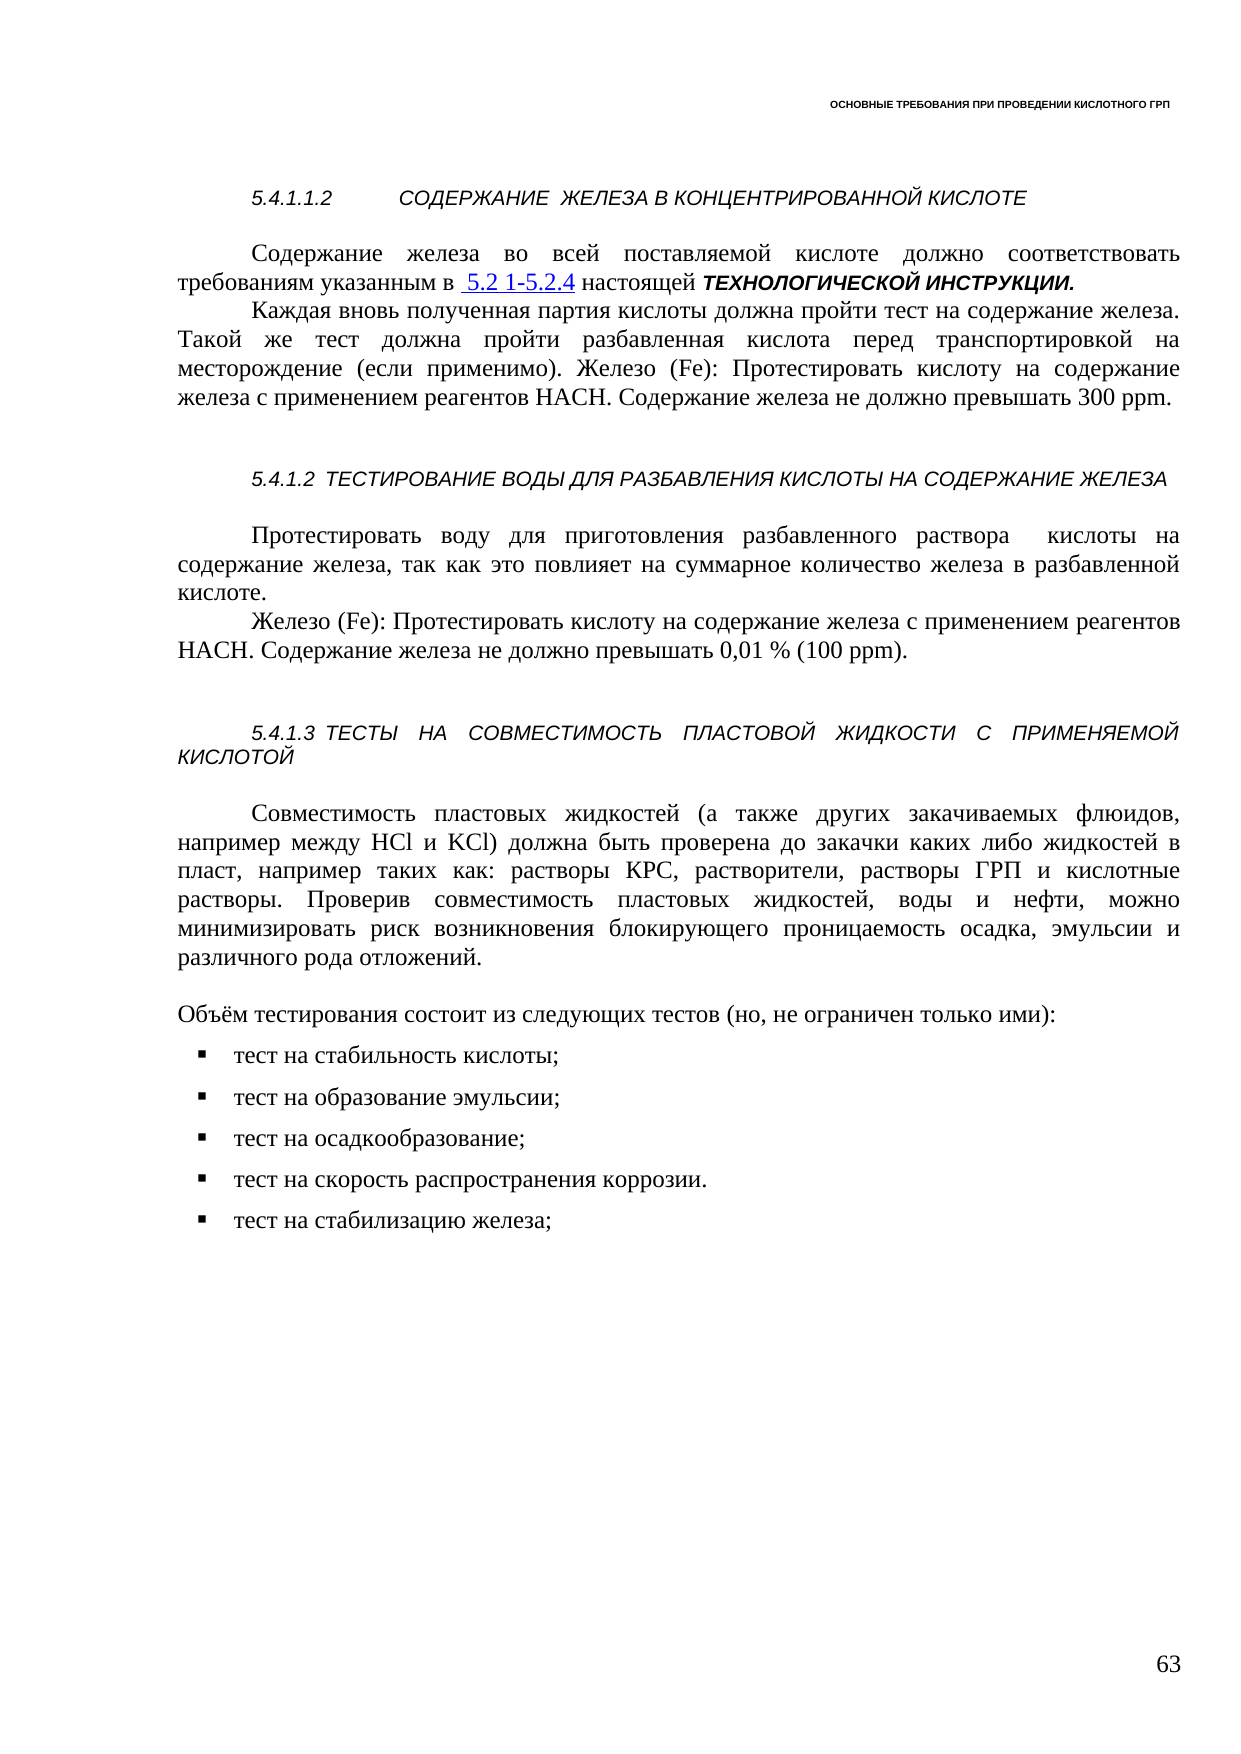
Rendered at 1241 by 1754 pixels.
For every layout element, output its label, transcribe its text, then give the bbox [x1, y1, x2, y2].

text Объём тестирования состоит из следующих тестов (но, не ограничен только ими): [177, 999, 1181, 1028]
text Железо (Fe): Протестировать кислоту на содержание железа с применением реагентов HACH. Содержание железа не должно превышать 0,01 % (100 ppm). [177, 606, 1181, 664]
text 5.4.1.3 ТЕСТЫ НА СОВМЕСТИМОСТЬ ПЛАСТОВОЙ ЖИДКОСТИ С ПРИМЕНЯЕМОЙ КИСЛОТОЙ [177, 721, 1181, 769]
list тест на стабилизацию железа; [196, 1205, 1181, 1234]
list тест на образование эмульсии; [196, 1082, 1181, 1110]
list тест на скорость распространения коррозии. [196, 1164, 1181, 1193]
text 5.4.1.1.2 СОДЕРЖАНИЕ ЖЕЛЕЗА В КОНЦЕНТРИРОВАННОЙ КИСЛОТЕ [177, 185, 1181, 209]
list тест на осадкообразование; [196, 1123, 1181, 1152]
text Каждая вновь полученная партия кислоты должна пройти тест на содержание железа. Такой же тест должна пройти разбавленная кислота перед транспортировкой на месторождение (если применимо). Железо (Fe): Протестировать кислоту на содержание железа с применением реагентов HACH. Содержание железа не должно превышать 300 ppm. [177, 296, 1181, 411]
text 5.4.1.2 ТЕСТИРОВАНИЕ ВОДЫ ДЛЯ разбавления кислоты на СОДЕРЖАНИЕ ЖЕЛЕЗА [177, 467, 1181, 491]
text Совместимость пластовых жидкостей (а также других закачиваемых флюидов, например между HCl и KCl) должна быть проверена до закачки каких либо жидкостей в пласт, например таких как: растворы КРС, растворители, растворы ГРП и кислотные растворы. Проверив совместимость пластовых жидкостей, воды и нефти, можно минимизировать риск возникновения блокирующего проницаемость осадка, эмульсии и различного рода отложений. [177, 798, 1181, 970]
list тест на стабильность кислоты; [196, 1040, 1181, 1069]
text Содержание железа во всей поставляемой кислоте должно соответствовать требованиям указанным в 5.2 1-5.2.4 настоящей Технологической Инструкции. [177, 238, 1181, 296]
text Протестировать воду для приготовления разбавленного раствора кислоты на содержание железа, так как это повлияет на суммарное количество железа в разбавленной кислоте. [177, 520, 1181, 606]
